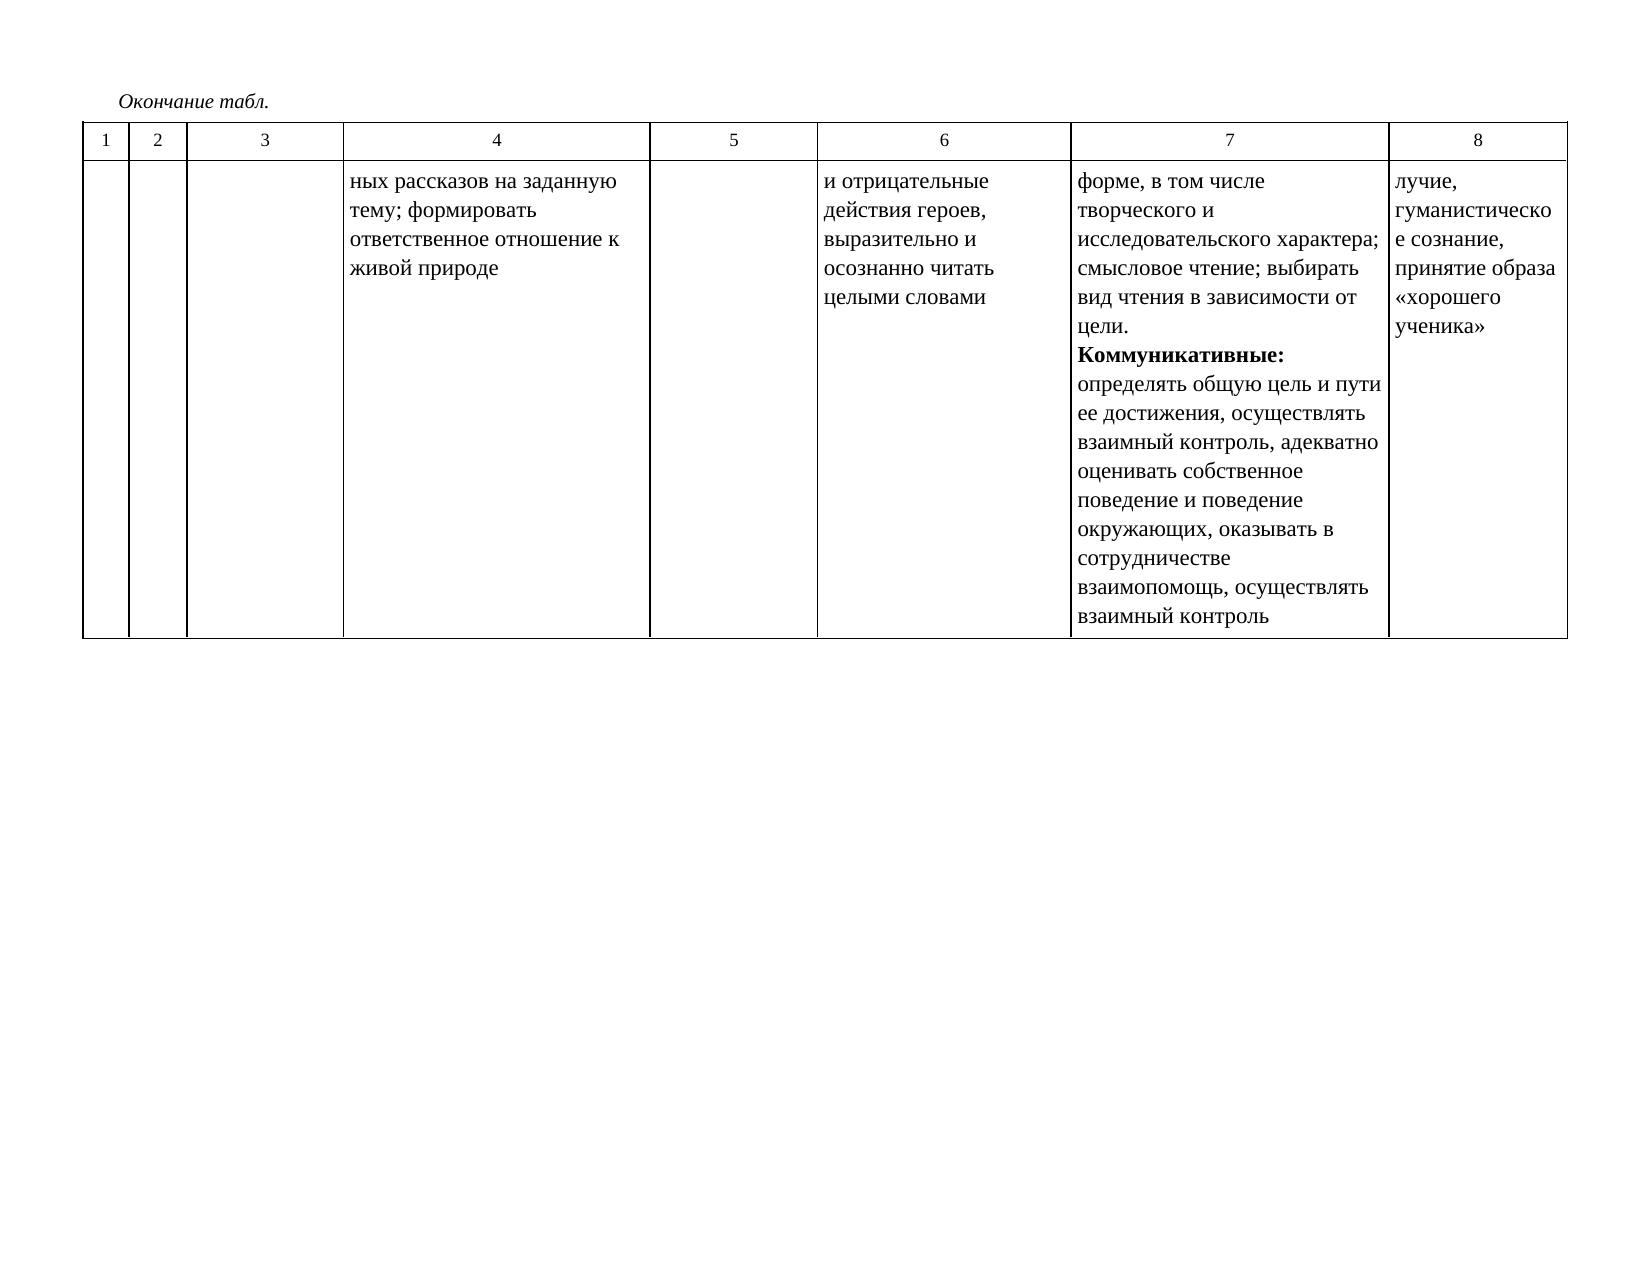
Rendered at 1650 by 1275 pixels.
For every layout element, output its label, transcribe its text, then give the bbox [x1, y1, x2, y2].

table_header 5 [651, 123, 817, 160]
table_header 6 [818, 123, 1070, 160]
table_cell лучие, гуманистическое сознание, принятие образа «хорошего ученика» [1390, 160, 1567, 637]
table_cell ных рассказов на заданную тему; формировать ответственное отношение к живой природе [344, 161, 649, 637]
table_cell [188, 161, 343, 637]
table_cell [130, 161, 186, 637]
table_cell [84, 161, 128, 637]
table_header 8 [1390, 123, 1567, 160]
table_header 4 [344, 123, 649, 160]
table_cell форме, в том числе творческого и исследовательского характера; смысловое чтение; выбирать вид чтения в зависимости от цели. Коммуникативные: определять общую цель и пути ее достижения, осуществлять взаимный контроль, адекватно оценивать собственное поведение и поведение окружающих, оказывать в сотрудничестве взаимопомощь, осуществлять взаимный контроль [1072, 161, 1388, 637]
table_header 3 [188, 123, 343, 160]
table_cell [651, 161, 817, 637]
table_header 2 [130, 123, 186, 160]
table_header 1 [84, 123, 128, 160]
table_cell и отрицательные действия героев, выразительно и осознанно читать целыми словами [818, 161, 1070, 637]
table_header 7 [1072, 123, 1388, 160]
text Окончание табл. [118, 89, 1532, 113]
